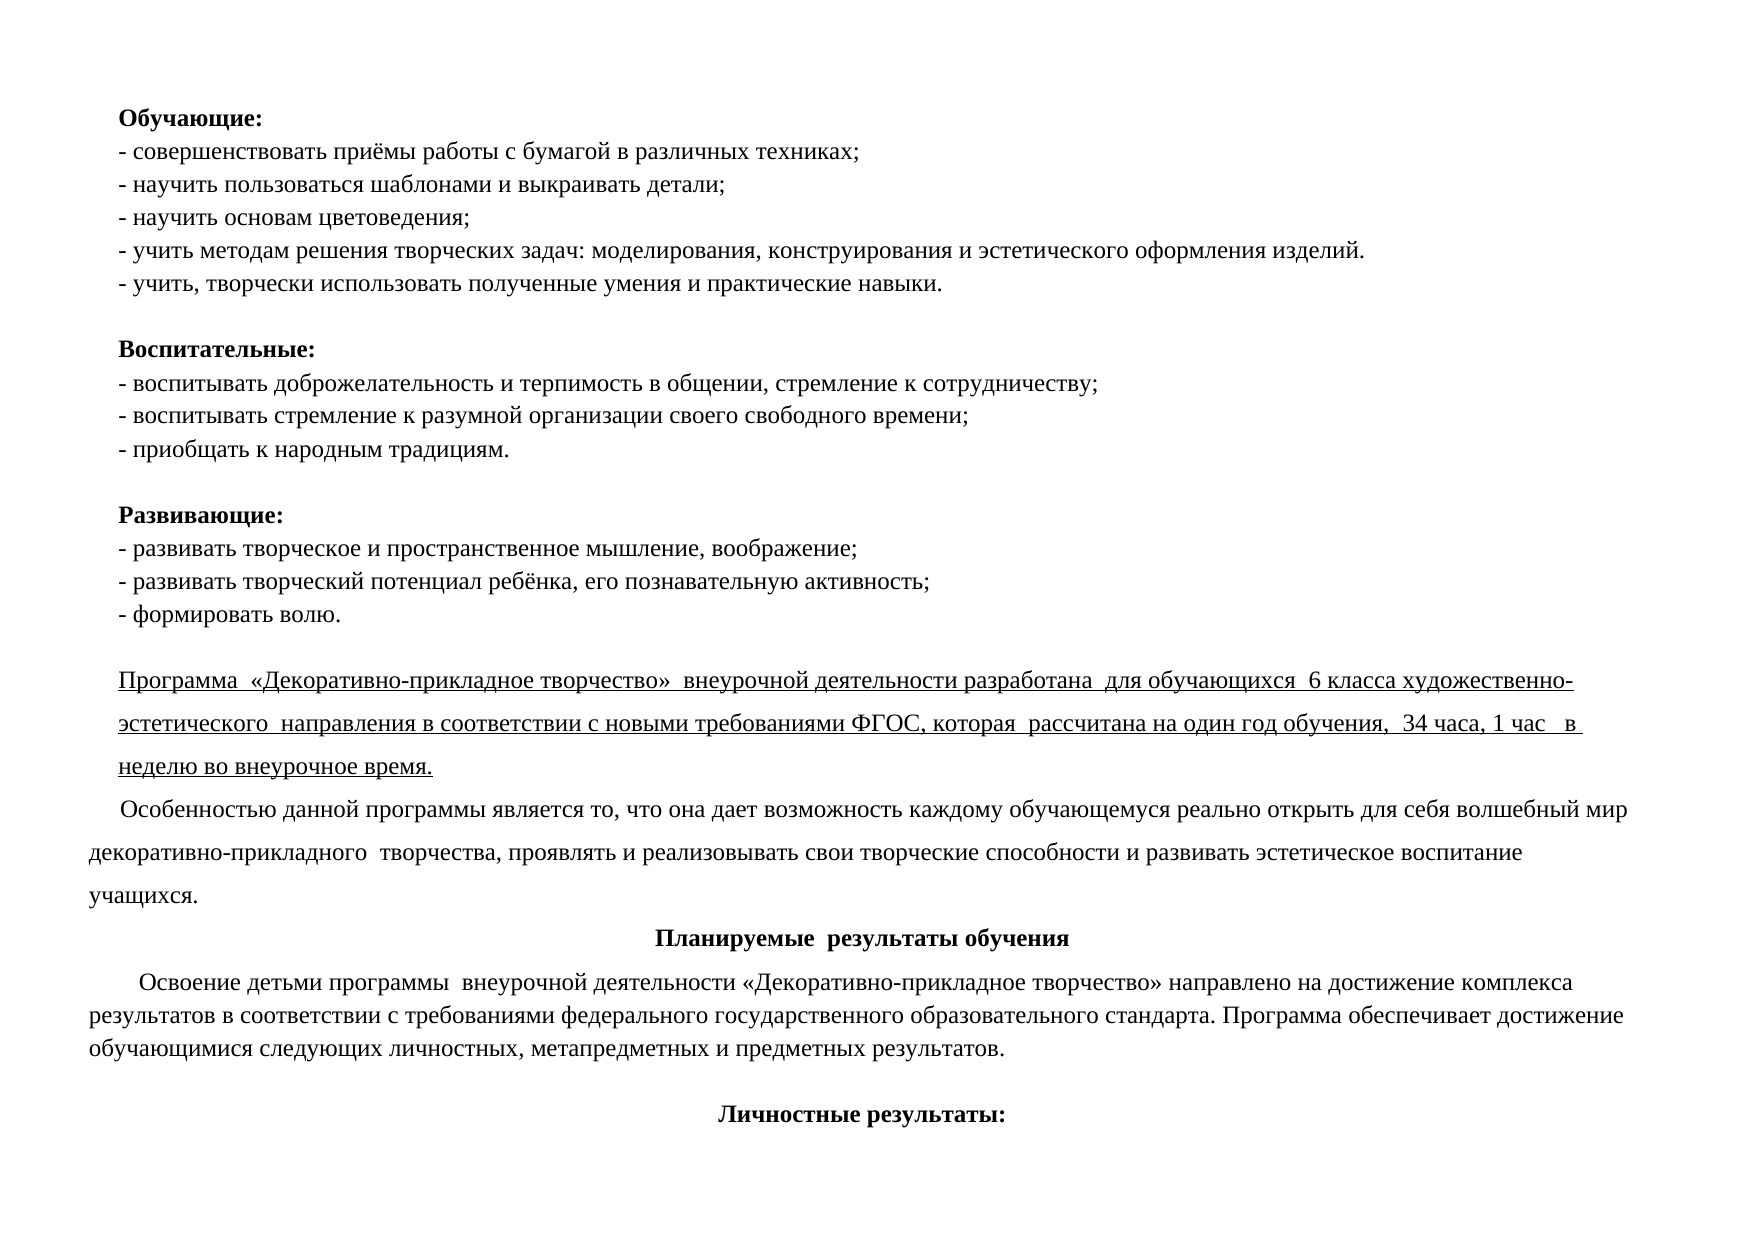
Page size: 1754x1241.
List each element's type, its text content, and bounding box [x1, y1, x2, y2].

text Личностные результаты: [88, 1099, 1636, 1127]
text - учить, творчески использовать полученные умения и практические навыки. [118, 268, 1636, 297]
text Освоение детьми программы внеурочной деятельности «Декоративно-прикладное творчество» направлено на достижение комплекса результатов в соответствии с требованиями федерального государственного образовательного стандарта. Программа обеспечивает достижение обучающимися следующих личностных, метапредметных и предметных результатов. [88, 967, 1636, 1061]
text - научить основам цветоведения; [118, 202, 1636, 231]
text - учить методам решения творческих задач: моделирования, конструирования и эстетического оформления изделий. [118, 236, 1636, 264]
text - приобщать к народным традициям. [118, 434, 1636, 462]
text Особенностью данной программы является то, что она дает возможность каждому обучающемуся реально открыть для себя волшебный мир декоративно-прикладного творчества, проявлять и реализовывать свои творческие способности и развивать эстетическое воспитание учащихся. [88, 794, 1636, 909]
text Воспитательные: [118, 334, 1636, 363]
text - формировать волю. [118, 599, 1636, 627]
text - совершенствовать приёмы работы с бумагой в различных техниках; [118, 136, 1636, 165]
text - воспитывать доброжелательность и терпимость в общении, стремление к сотрудничеству; [118, 368, 1636, 396]
text Программа «Декоративно-прикладное творчество» внеурочной деятельности разработана для обучающихся 6 класса художественно-эстетического направления в соответствии с новыми требованиями ФГОС, которая рассчитана на один год обучения, 34 часа, 1 час в неделю во внеурочное время. [118, 665, 1636, 780]
text - развивать творческое и пространственное мышление, воображение; [118, 533, 1636, 561]
text - развивать творческий потенциал ребёнка, его познавательную активность; [118, 566, 1636, 594]
text Развивающие: [118, 500, 1636, 528]
text - научить пользоваться шаблонами и выкраивать детали; [118, 169, 1636, 198]
text Обучающие: [118, 103, 1636, 132]
text - воспитывать стремление к разумной организации своего свободного времени; [118, 401, 1636, 429]
text Планируемые результаты обучения [88, 923, 1636, 952]
